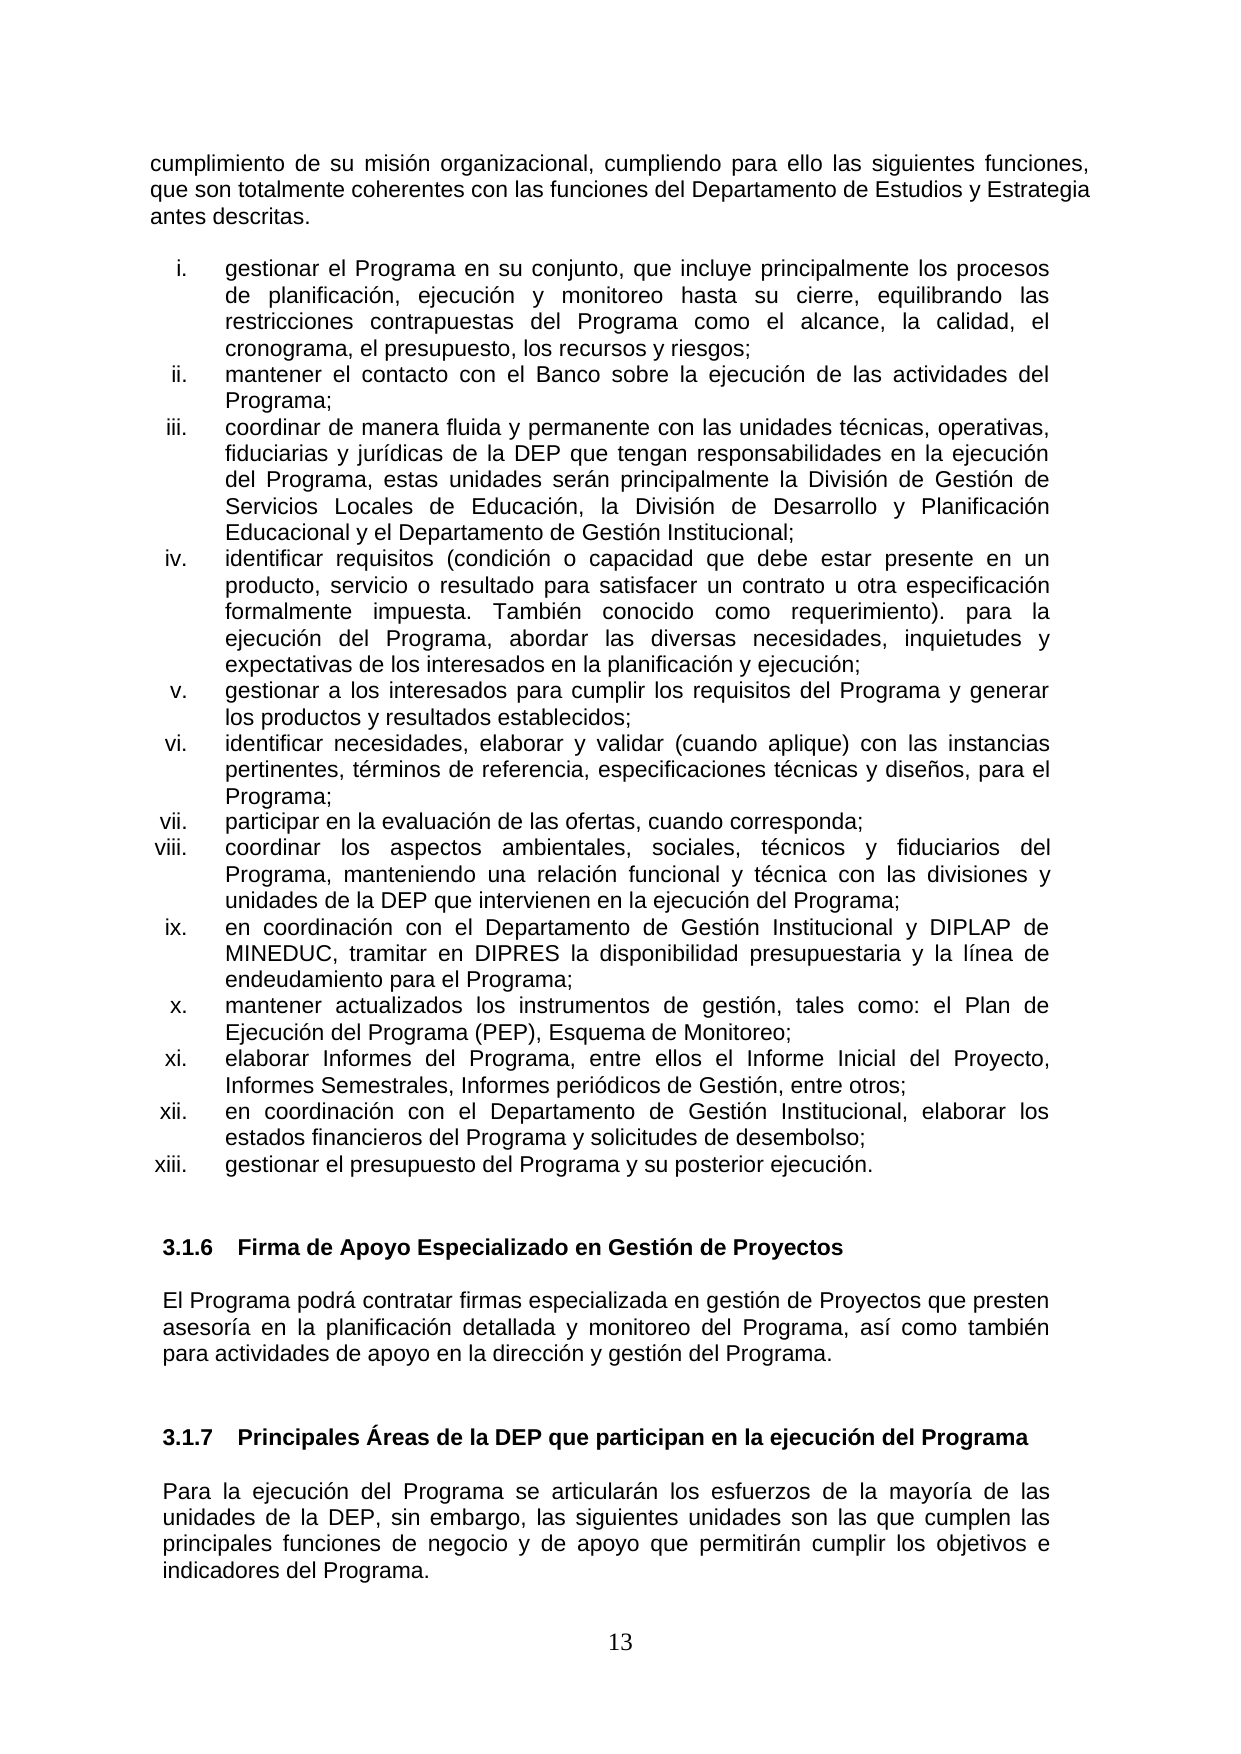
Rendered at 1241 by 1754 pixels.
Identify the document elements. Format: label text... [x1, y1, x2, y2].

list coordinar los aspectos ambientales, sociales, técnicos y fiduciarios del Programa, manteniendo una relación funcional y técnica con las divisiones y unidades de la DEP que intervienen en la ejecución del Programa; [187, 834, 1051, 913]
text El Programa podrá contratar firmas especializada en gestión de Proyectos que presten asesoría en la planificación detallada y monitoreo del Programa, así como también para actividades de apoyo en la dirección y gestión del Programa. [162, 1287, 1051, 1366]
list en coordinación con el Departamento de Gestión Institucional, elaborar los estados financieros del Programa y solicitudes de desembolso; [187, 1098, 1050, 1151]
list identificar necesidades, elaborar y validar (cuando aplique) con las instancias pertinentes, términos de referencia, especificaciones técnicas y diseños, para el Programa; [187, 730, 1051, 809]
list participar en la evaluación de las ofertas, cuando corresponda; [187, 809, 1090, 834]
list mantener actualizados los instrumentos de gestión, tales como: el Plan de Ejecución del Programa (PEP), Esquema de Monitoreo; [187, 992, 1050, 1045]
list gestionar el Programa en su conjunto, que incluye principalmente los procesos de planificación, ejecución y monitoreo hasta su cierre, equilibrando las restricciones contrapuestas del Programa como el alcance, la calidad, el cronograma, el presupuesto, los recursos y riesgos; [187, 255, 1050, 361]
list gestionar a los interesados para cumplir los requisitos del Programa y generar los productos y resultados establecidos; [187, 677, 1050, 730]
list coordinar de manera fluida y permanente con las unidades técnicas, operativas, fiduciarias y jurídicas de la DEP que tengan responsabilidades en la ejecución del Programa, estas unidades serán principalmente la División de Gestión de Servicios Locales de Educación, la División de Desarrollo y Planificación Educacional y el Departamento de Gestión Institucional; [187, 413, 1050, 545]
subtitle Firma de Apoyo Especializado en Gestión de Proyectos [162, 1234, 1090, 1260]
list elaborar Informes del Programa, entre ellos el Informe Inicial del Proyecto, Informes Semestrales, Informes periódicos de Gestión, entre otros; [187, 1045, 1051, 1098]
list identificar requisitos (condición o capacidad que debe estar presente en un producto, servicio o resultado para satisfacer un contrato u otra especificación formalmente impuesta. También conocido como requerimiento). para la ejecución del Programa, abordar las diversas necesidades, inquietudes y expectativas de los interesados en la planificación y ejecución; [187, 545, 1051, 677]
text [150, 150, 1090, 229]
subtitle Principales Áreas de la DEP que participan en la ejecución del Programa [162, 1424, 1090, 1451]
text Para la ejecución del Programa se articularán los esfuerzos de la mayoría de las unidades de la DEP, sin embargo, las siguientes unidades son las que cumplen las principales funciones de negocio y de apoyo que permitirán cumplir los objetivos e indicadores del Programa. [162, 1478, 1051, 1583]
list gestionar el presupuesto del Programa y su posterior ejecución. [187, 1151, 1050, 1177]
list mantener el contacto con el Banco sobre la ejecución de las actividades del Programa; [187, 361, 1050, 413]
list en coordinación con el Departamento de Gestión Institucional y DIPLAP de MINEDUC, tramitar en DIPRES la disponibilidad presupuestaria y la línea de endeudamiento para el Programa; [187, 913, 1050, 992]
